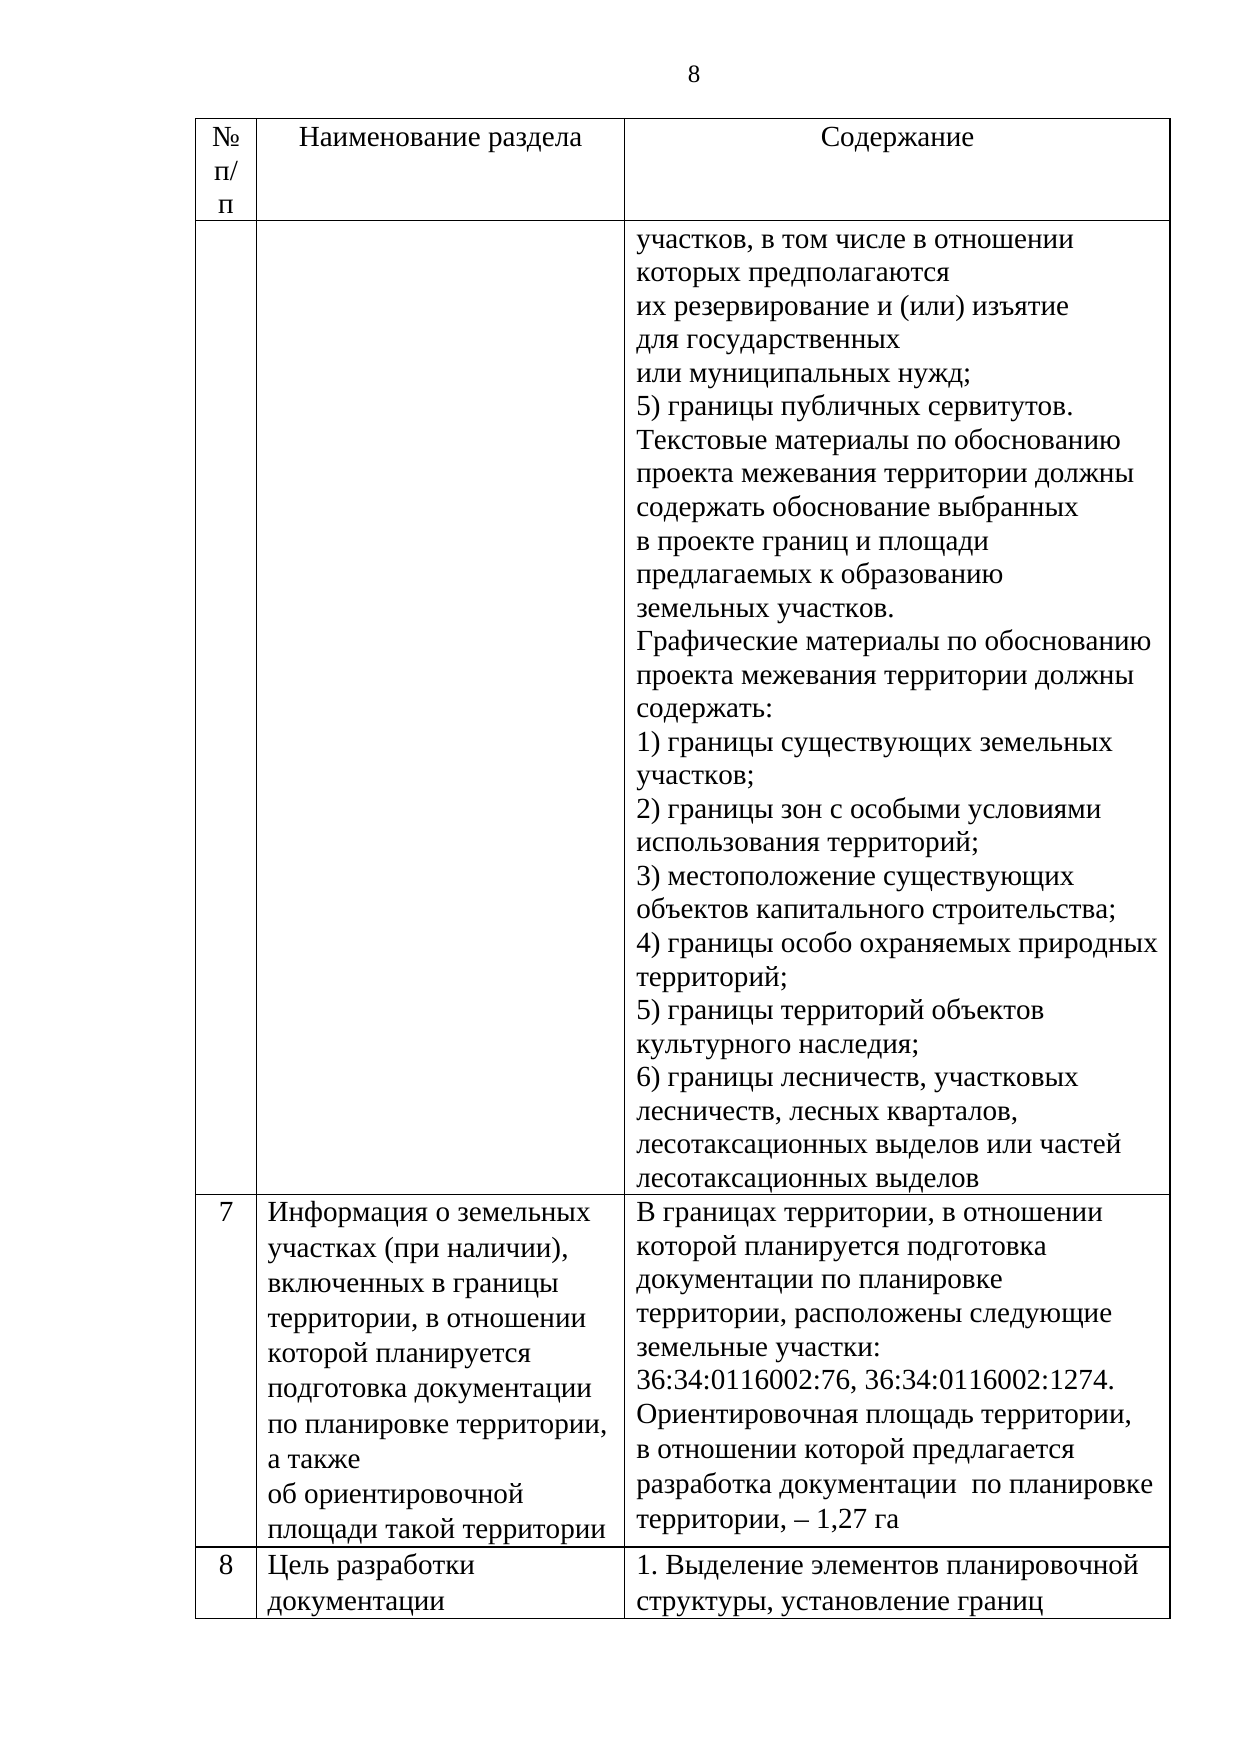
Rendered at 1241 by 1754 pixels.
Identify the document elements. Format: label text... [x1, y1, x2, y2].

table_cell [257, 221, 624, 1193]
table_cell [625, 1548, 1169, 1617]
table_cell 7 [196, 1195, 256, 1546]
table_cell 8 [196, 1548, 256, 1617]
table_cell В границах территории, в отношении которой планируется подготовка документации по планировке территории, расположены следующие земельные участки: 36:34:0116002:76, 36:34:0116002:1274. Ориентировочная площадь территории, в отношении которой предлагается разработка документации по планировке территории, – 1,27 га [625, 1195, 1169, 1546]
table_cell 6 [196, 221, 256, 1193]
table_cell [257, 1548, 624, 1617]
table_header № п/п [196, 119, 256, 220]
table_cell Информация о земельных участках (при наличии), включенных в границы территории, в отношении которой планируется подготовка документации по планировке территории, а также об ориентировочной площади такой территории [257, 1195, 624, 1546]
table_header Содержание [625, 119, 1169, 220]
table_header Наименование раздела [257, 119, 624, 220]
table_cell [625, 221, 1169, 1193]
